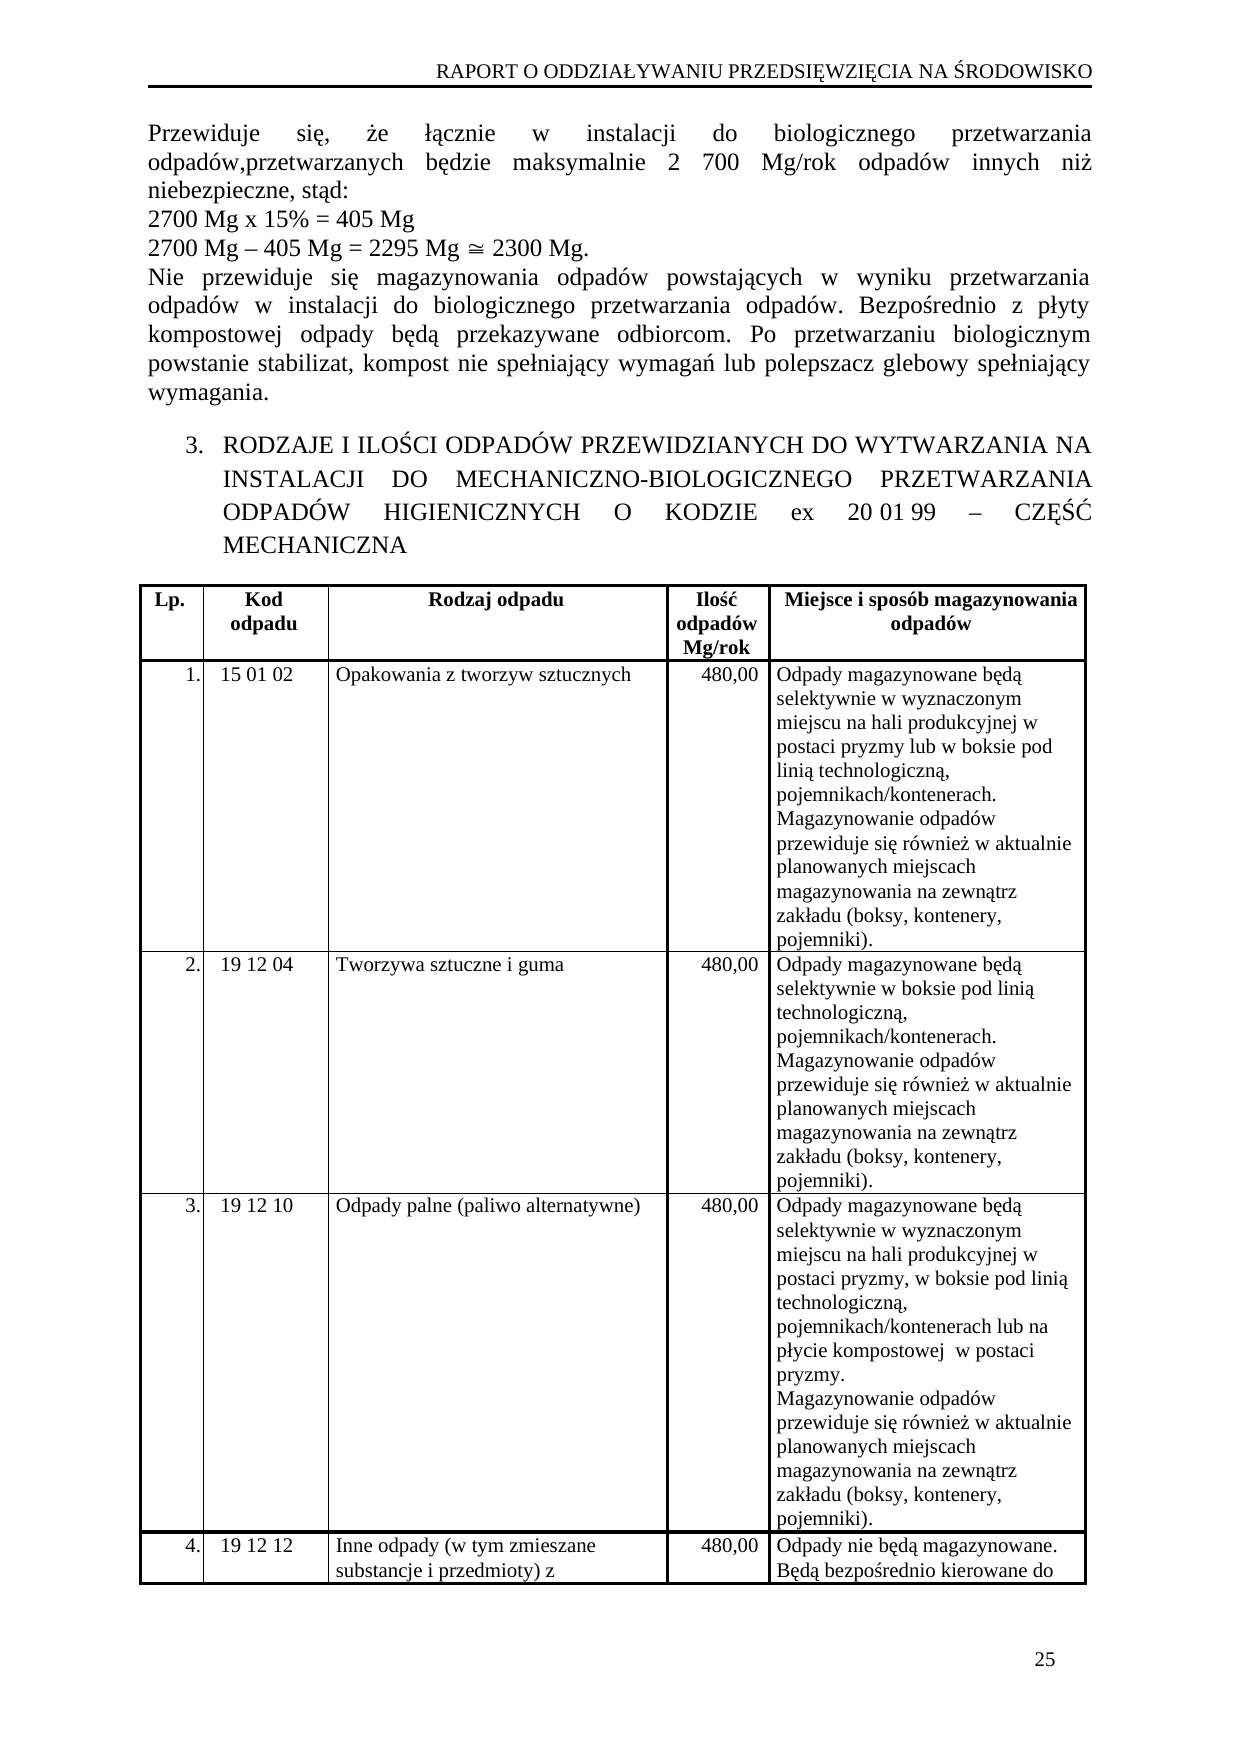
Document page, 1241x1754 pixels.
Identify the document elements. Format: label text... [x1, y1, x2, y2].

table_cell Odpady magazynowane będą selektywnie w wyznaczonym miejscu na hali produkcyjnej w postaci pryzmy, w boksie pod linią technologiczną, pojemnikach/kontenerach lub na płycie kompostowej w postaci pryzmy. Magazynowanie odpadów przewiduje się również w aktualnie planowanych miejscach magazynowania na zewnątrz zakładu (boksy, kontenery, pojemniki). [771, 1194, 1084, 1530]
table_header Kod odpadu [204, 587, 328, 659]
table_cell 480,00 [669, 662, 768, 951]
table_cell Tworzywa sztuczne i guma [329, 952, 666, 1192]
table_cell Opakowania z tworzyw sztucznych [329, 662, 666, 951]
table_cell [329, 1534, 666, 1582]
table_cell 19 12 12 [204, 1534, 328, 1582]
table_cell 480,00 [669, 1194, 768, 1530]
table_cell [142, 952, 203, 1192]
table_cell Odpady magazynowane będą selektywnie w wyznaczonym miejscu na hali produkcyjnej w postaci pryzmy lub w boksie pod linią technologiczną, pojemnikach/kontenerach. Magazynowanie odpadów przewiduje się również w aktualnie planowanych miejscach magazynowania na zewnątrz zakładu (boksy, kontenery, pojemniki). [771, 662, 1084, 951]
table_header Ilość odpadów Mg/rok [669, 587, 768, 659]
table_cell Odpady magazynowane będą selektywnie w boksie pod linią technologiczną, pojemnikach/kontenerach. Magazynowanie odpadów przewiduje się również w aktualnie planowanych miejscach magazynowania na zewnątrz zakładu (boksy, kontenery, pojemniki). [771, 952, 1084, 1192]
text Nie przewiduje się magazynowania odpadów powstających w wyniku przetwarzania odpadów w instalacji do biologicznego przetwarzania odpadów. Bezpośrednio z płyty kompostowej odpady będą przekazywane odbiorcom. Po przetwarzaniu biologicznym powstanie stabilizat, kompost nie spełniający wymagań lub polepszacz glebowy spełniający wymagania. [148, 262, 1091, 406]
table_header Rodzaj odpadu [329, 587, 666, 659]
table_cell Odpady palne (paliwo alternatywne) [329, 1194, 666, 1530]
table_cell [771, 1534, 1084, 1582]
text 2700 Mg x 15% = 405 Mg [148, 204, 1092, 233]
table_cell 15 01 02 [204, 662, 328, 951]
list RODZAJE I ILOŚCI ODPADÓW PRZEWIDZIANYCH DO WYTWARZANIA NA INSTALACJI DO MECHANICZNO-BIOLOGICZNEGO PRZETWARZANIA ODPADÓW HIGIENICZNYCH O KODZIE ex 20 01 99 – CZĘŚĆ MECHANICZNA [185, 431, 1092, 558]
text 2700 Mg – 405 Mg = 2295 Mg  2300 Mg. [148, 233, 1092, 262]
table_cell [142, 1534, 203, 1582]
text Przewiduje się, że łącznie w instalacji do biologicznego przetwarzania odpadów,przetwarzanych będzie maksymalnie 2 700 Mg/rok odpadów innych niż niebezpieczne, stąd: [148, 118, 1092, 204]
table_cell [142, 1194, 203, 1530]
table_header Miejsce i sposób magazynowania odpadów [771, 587, 1084, 659]
table_cell [142, 662, 203, 951]
table_cell 19 12 04 [204, 952, 328, 1192]
table_cell 19 12 10 [204, 1194, 328, 1530]
table_cell 480,00 [669, 952, 768, 1192]
table_header Lp. [142, 587, 203, 659]
table_cell 480,00 [669, 1534, 768, 1582]
